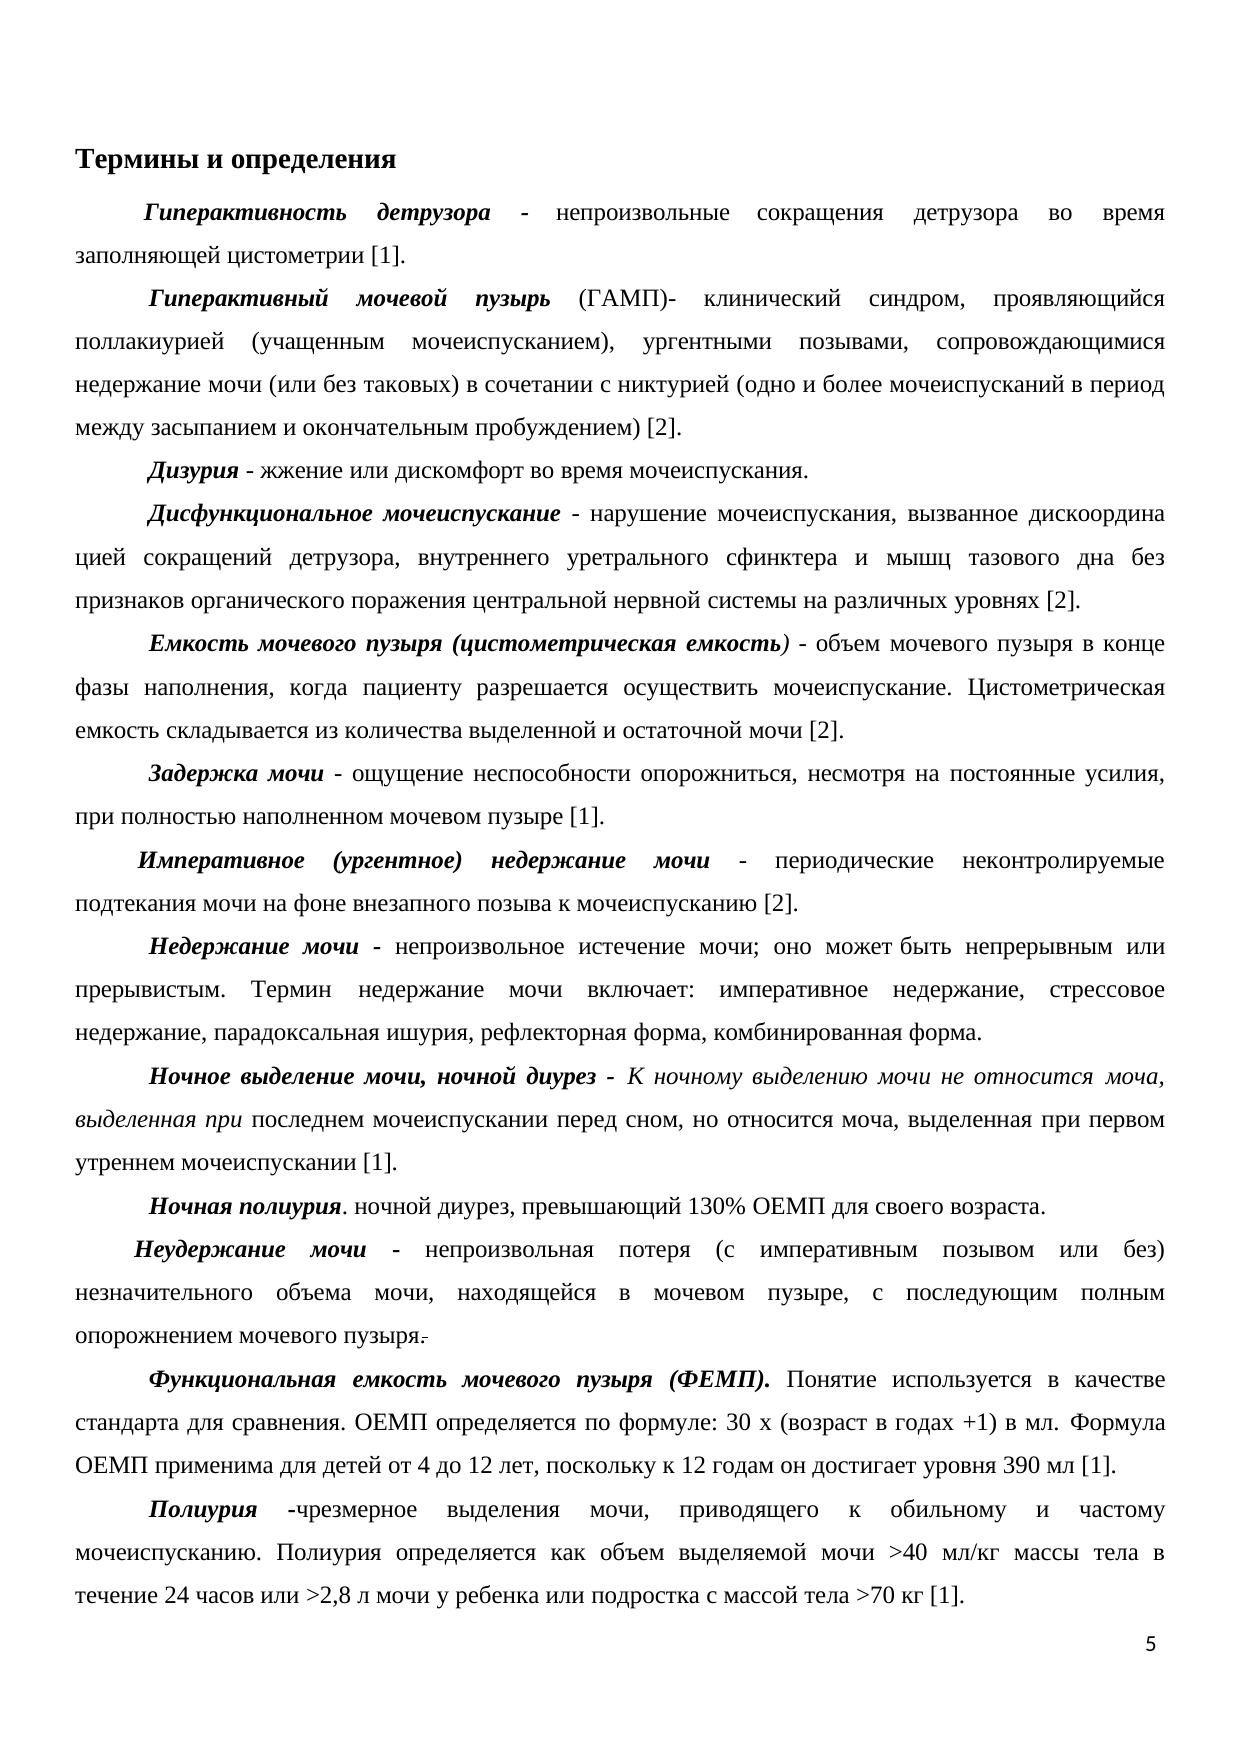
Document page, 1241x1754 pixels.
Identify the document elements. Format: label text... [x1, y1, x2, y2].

text Ночная полиурия. ночной диурез, превышающий 130% OEМП для своего возраста. [149, 1191, 1178, 1220]
text Дизурия - жжение или дискомфорт во время мочеиспускания. [149, 455, 1178, 484]
text Гиперактивность детрузора - непроизвольные сокращения детрузора во время заполняющей цистометрии [1]. [75, 197, 1165, 269]
text Гиперактивный мочевой пузырь (ГАМП)- клинический синдром, проявляющийся поллакиурией (учащенным мочеиспусканием), ургентными позывами, сопровождающимися недержание мочи (или без таковых) в сочетании с никтурией (одно и более мочеиспусканий в период между засыпанием и окончательным пробуждением) [2]. [75, 283, 1165, 441]
text Императивное (ургентное) недержание мочи - периодические неконтролируемые подтекания мочи на фоне внезапного позыва к мочеиспусканию [2]. [75, 845, 1165, 916]
text Ночное выделение мочи, ночной диурез - К ночному выделению мочи не относится моча, выделенная при последнем мочеиспускании перед сном, но относится моча, выделенная при первом утреннем мочеиспускании [1]. [75, 1061, 1165, 1176]
text Недержание мочи - непроизвольное истечение мочи; оно может быть непрерывным или прерывистым. Термин недержание мочи включает: императивное недержание, стрессовое недержание, парадоксальная ишурия, рефлекторная форма, комбинированная форма. [75, 931, 1165, 1046]
text Дисфункциональное мочеиспускание - нарушение мочеиспускания, вызванное дискоордина цией сокращений детрузора, внутреннего уретрального сфинктера и мышц тазового дна без признаков органического поражения центральной нервной системы на различных уровнях [2]. [75, 498, 1166, 613]
text Неудержание мочи - непроизвольная потеря (с императивным позывом или без) незначительного объема мочи, находящейся в мочевом пузыре, с последующим полным опорожнением мочевого пузыря. [75, 1234, 1165, 1349]
text Полиурия -чрезмерное выделения мочи, приводящего к обильному и частому мочеиспусканию. Полиурия определяется как объем выделяемой мочи >40 мл/кг массы тела в течение 24 часов или >2,8 л мочи у ребенка или подростка с массой тела >70 кг [1]. [75, 1494, 1165, 1609]
text Задержка мочи - ощущение неспособности опорожниться, несмотря на постоянные усилия, при полностью наполненном мочевом пузыре [1]. [75, 758, 1166, 830]
text Емкость мочевого пузыря (цистометрическая емкость) - объем мочевого пузыря в конце фазы наполнения, когда пациенту разрешается осуществить мочеиспускание. Цистометрическая емкость складывается из количества выделенной и остаточной мочи [2]. [75, 628, 1165, 743]
text Функциональная емкость мочевого пузыря (ФЕМП). Понятие используется в качестве стандарта для сравнения. ОЕМП определяется по формуле: 30 х (возраст в годах +1) в мл. Формула ОЕМП применима для детей от 4 до 12 лет, поскольку к 12 годам он достигает уровня 390 мл [1]. [75, 1364, 1166, 1479]
subtitle Термины и определения [75, 141, 1178, 174]
